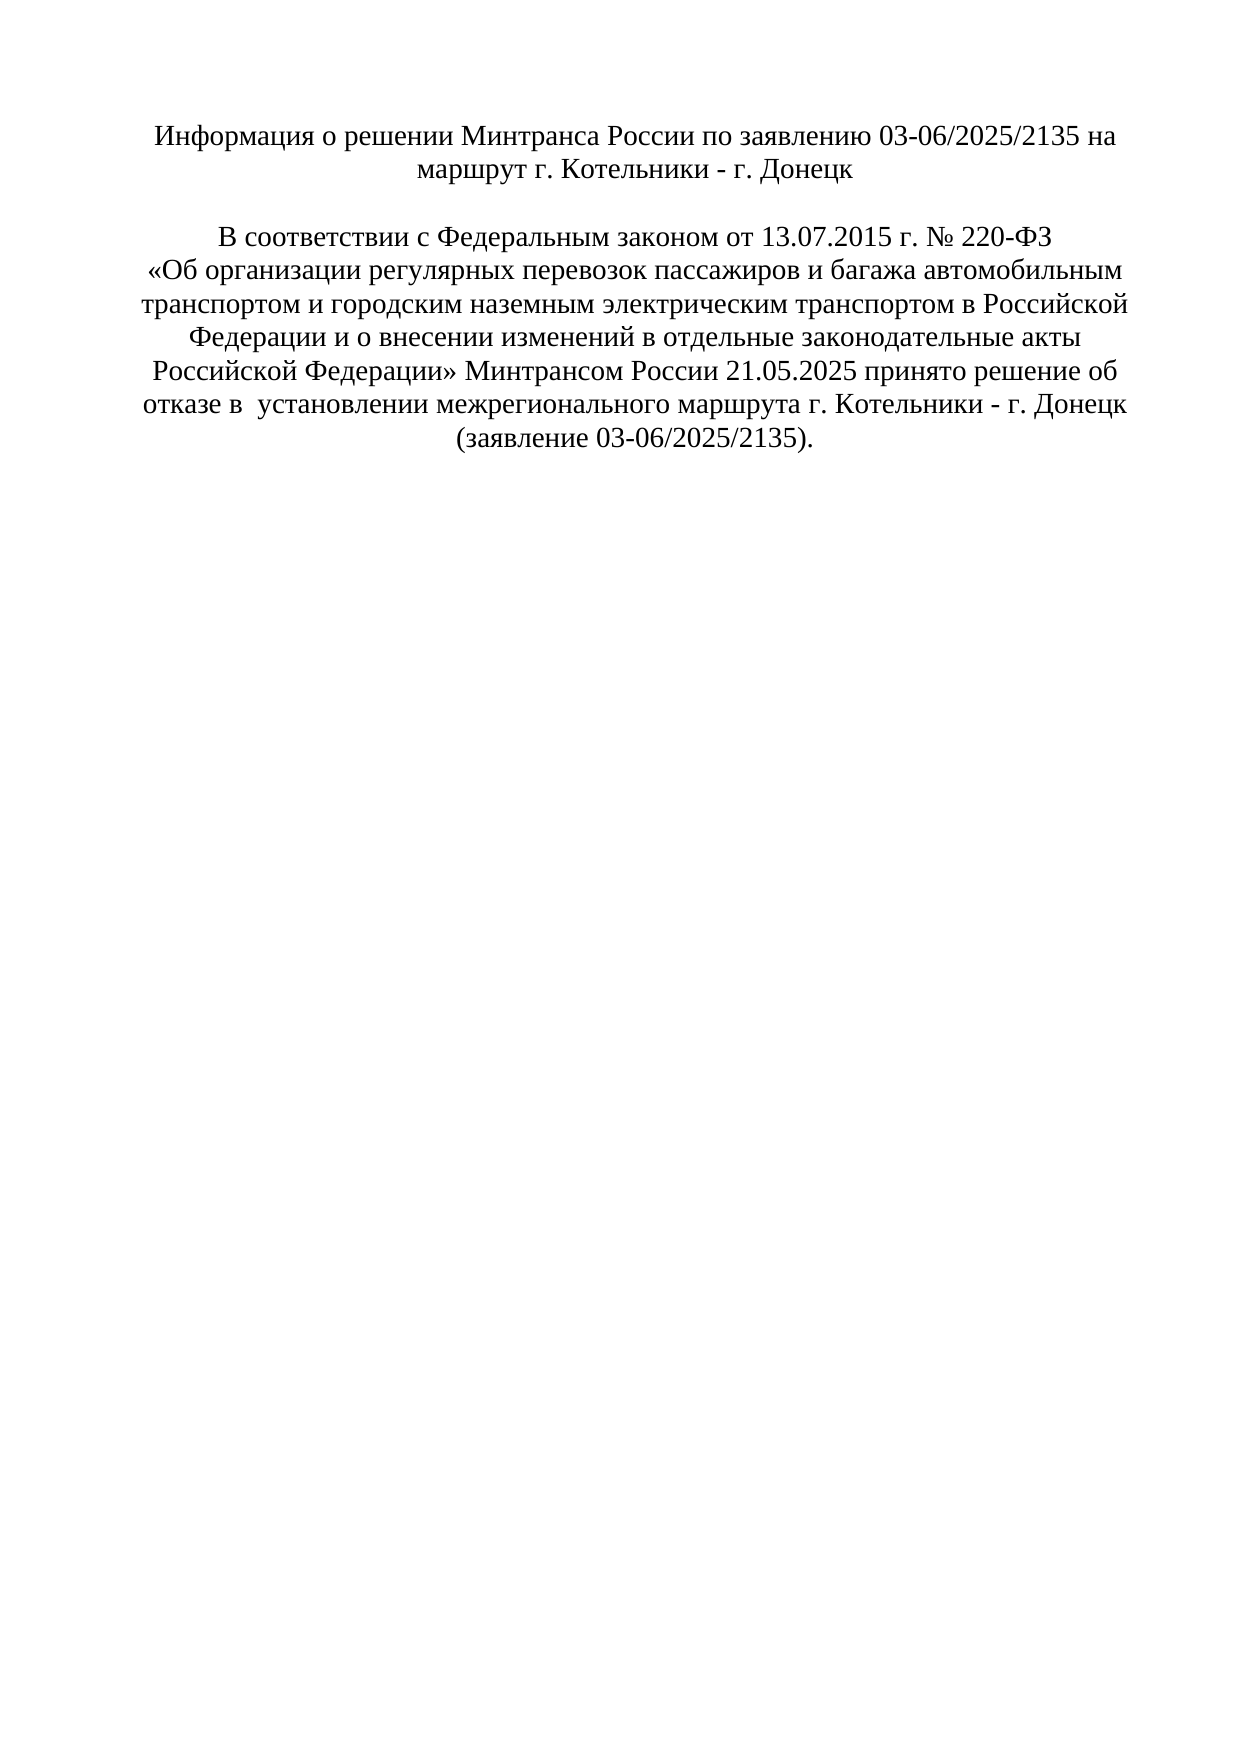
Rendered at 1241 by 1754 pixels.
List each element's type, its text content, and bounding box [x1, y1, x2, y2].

text Информация о решении Минтранса России по заявлению 03-06/2025/2135 на маршрут г. Котельники - г. Донецк [118, 118, 1152, 185]
text В соответствии с Федеральным законом от 13.07.2015 г. № 220-ФЗ «Об организации регулярных перевозок пассажиров и багажа автомобильным транспортом и городским наземным электрическим транспортом в Российской Федерации и о внесении изменений в отдельные законодательные акты Российской Федерации» Минтрансом России 21.05.2025 принято решение об отказе в установлении межрегионального маршрута г. Котельники - г. Донецк (заявление 03-06/2025/2135). [118, 219, 1152, 453]
